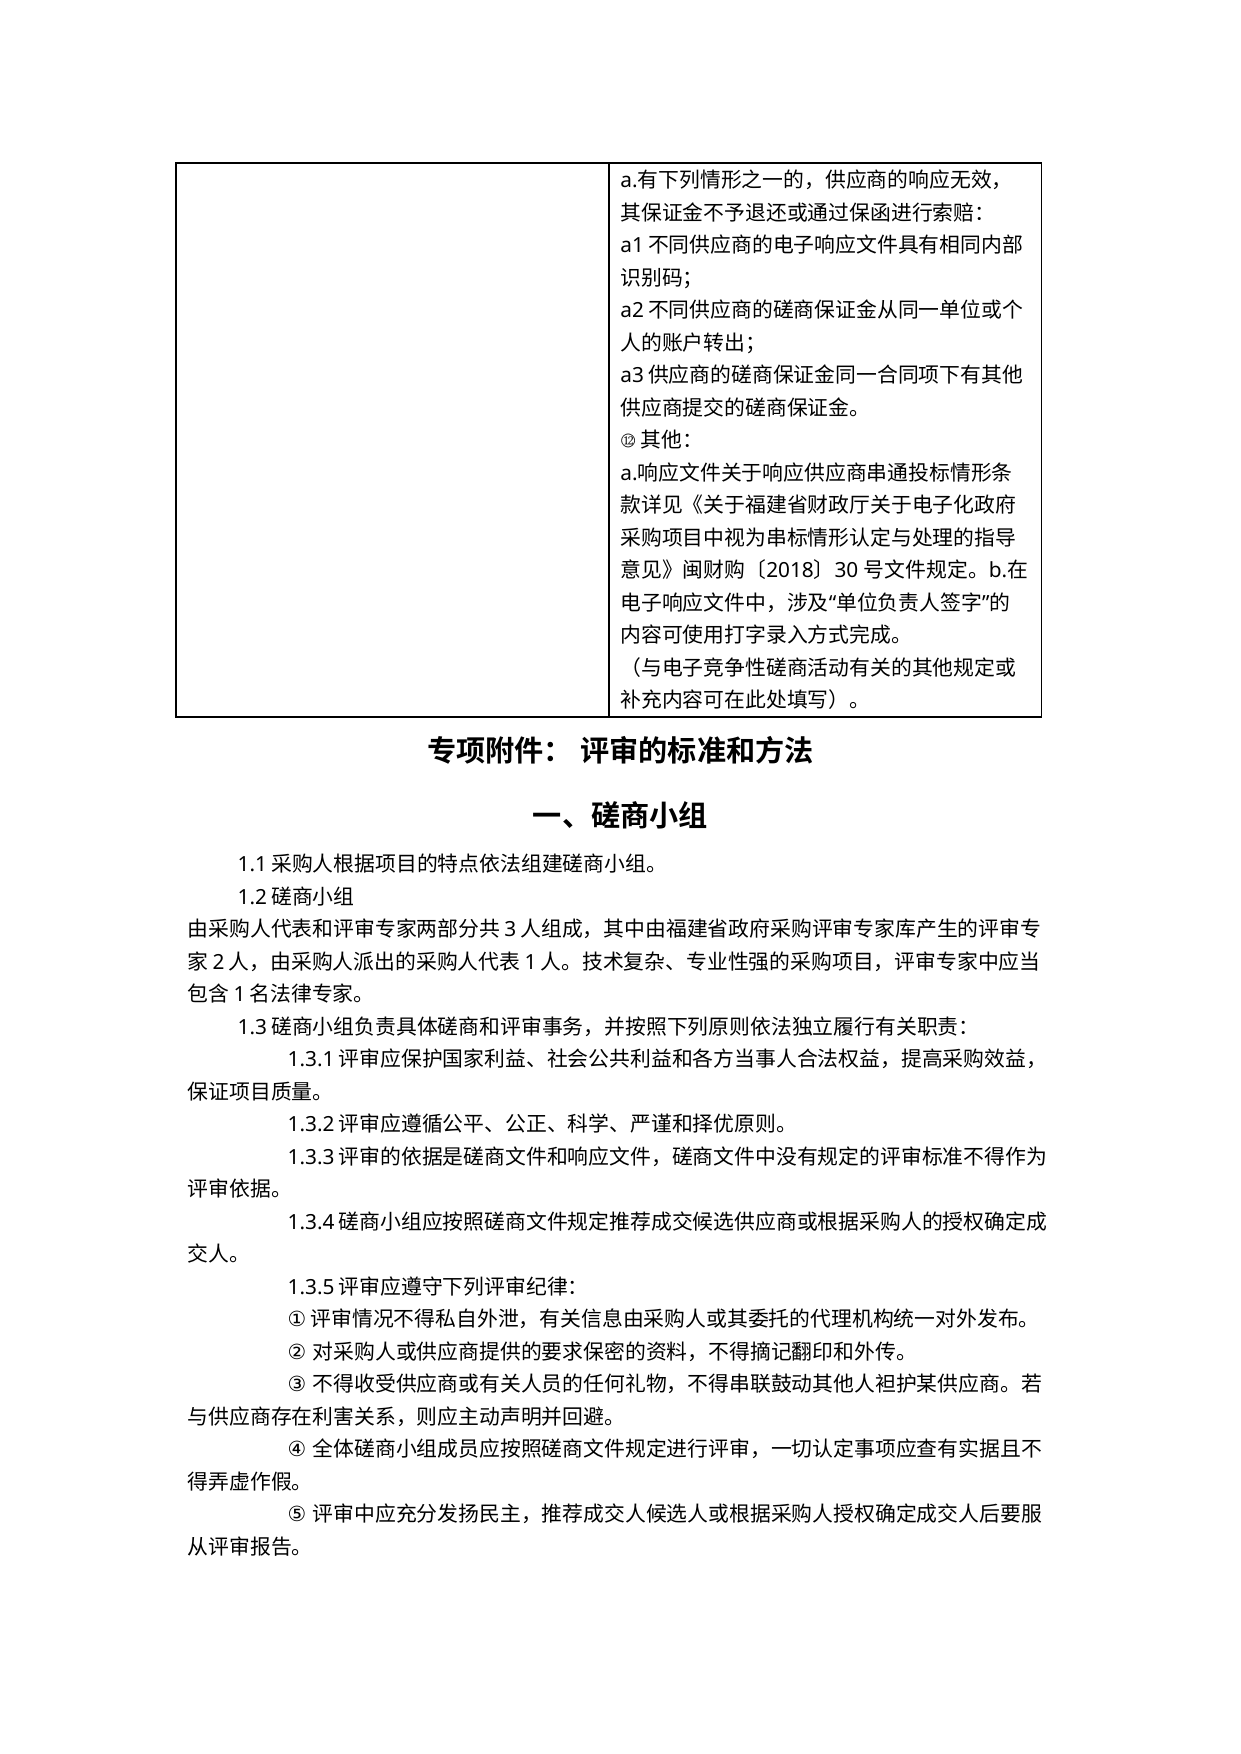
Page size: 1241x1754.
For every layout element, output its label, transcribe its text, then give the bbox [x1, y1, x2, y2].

text 1.3.5评审应遵守下列评审纪律： [187, 1270, 1053, 1303]
text 1.3.3评审的依据是磋商文件和响应文件，磋商文件中没有规定的评审标准不得作为评审依据。 [187, 1140, 1053, 1205]
table_cell 1 [177, 164, 608, 716]
text 由采购人代表和评审专家两部分共3人组成，其中由福建省政府采购评审专家库产生的评审专家2人，由采购人派出的采购人代表1人。技术复杂、专业性强的采购项目，评审专家中应当包含1名法律专家。 [187, 913, 1053, 1010]
text ②对采购人或供应商提供的要求保密的资料，不得摘记翻印和外传。 [187, 1335, 1053, 1368]
text 1.3磋商小组负责具体磋商和评审事务，并按照下列原则依法独立履行有关职责： [187, 1010, 1053, 1043]
text 1.3.1评审应保护国家利益、社会公共利益和各方当事人合法权益，提高采购效益，保证项目质量。 [187, 1043, 1053, 1108]
text 专项附件： 评审的标准和方法 [187, 718, 1053, 783]
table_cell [610, 164, 1041, 716]
text 一、磋商小组 [187, 783, 1053, 848]
text 1.3.2评审应遵循公平、公正、科学、严谨和择优原则。 [187, 1108, 1053, 1140]
text ③不得收受供应商或有关人员的任何礼物，不得串联鼓动其他人袒护某供应商。若与供应商存在利害关系，则应主动声明并回避。 [187, 1368, 1053, 1433]
text ①评审情况不得私自外泄，有关信息由采购人或其委托的代理机构统一对外发布。 [187, 1303, 1053, 1335]
text 1.2磋商小组 [187, 880, 1053, 913]
text ⑤评审中应充分发扬民主，推荐成交人候选人或根据采购人授权确定成交人后要服从评审报告。 [187, 1498, 1053, 1563]
text 1.1采购人根据项目的特点依法组建磋商小组。 [187, 848, 1053, 880]
text 1.3.4磋商小组应按照磋商文件规定推荐成交候选供应商或根据采购人的授权确定成交人。 [187, 1205, 1053, 1270]
text ④全体磋商小组成员应按照磋商文件规定进行评审，一切认定事项应查有实据且不得弄虚作假。 [187, 1433, 1053, 1498]
